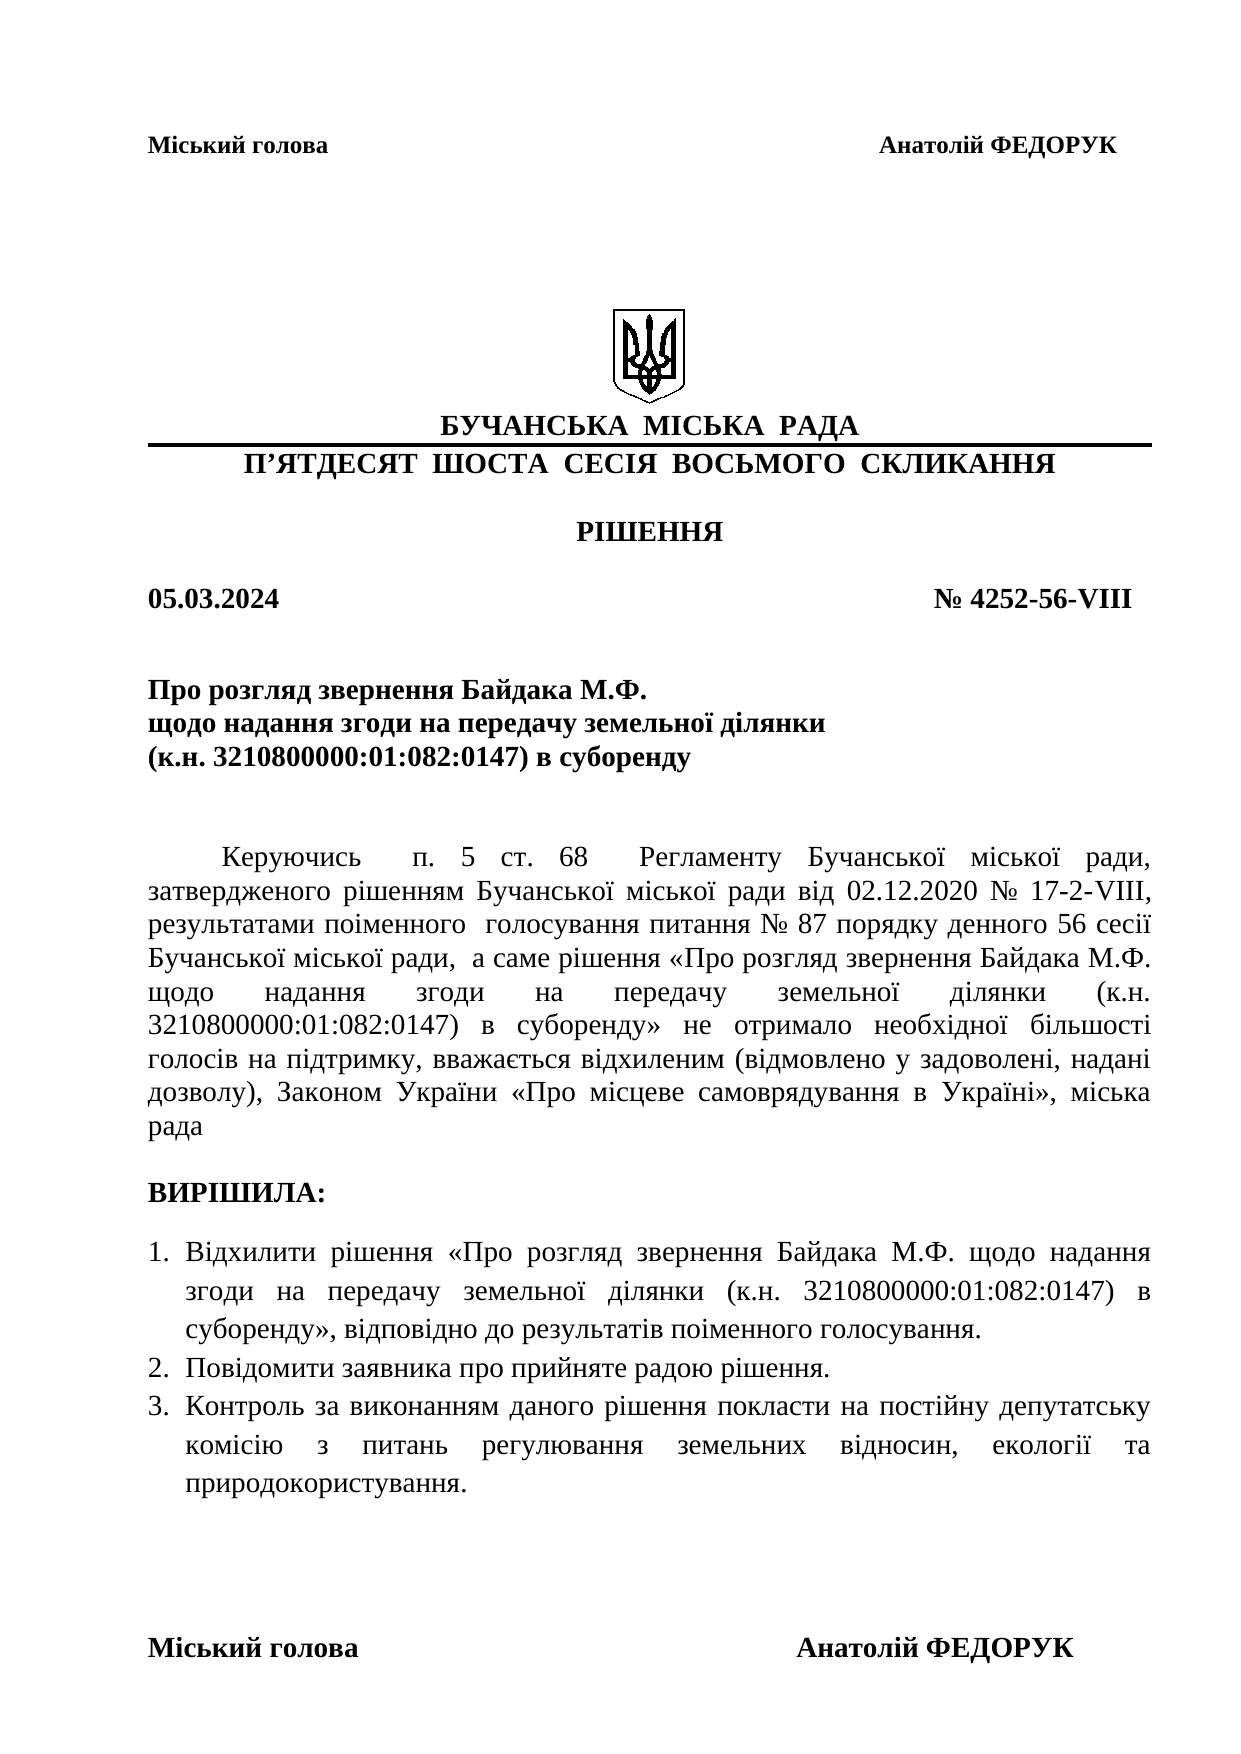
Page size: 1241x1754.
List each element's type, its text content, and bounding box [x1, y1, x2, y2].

text (к.н. 3210800000:01:082:0147) в суборенду [148, 739, 1152, 772]
list Відхилити рішення «Про розгляд звернення Байдака М.Ф. щодо надання згоди на передачу земельної ділянки (к.н. 3210800000:01:082:0147) в суборенду», відповідно до результатів поіменного голосування. [148, 1234, 1152, 1345]
text РІШЕННЯ [148, 514, 1152, 547]
list Повідомити заявника про прийняте радою рішення. [148, 1350, 1152, 1383]
list Контроль за виконанням даного рішення покласти на постійну депутатську комісію з питань регулювання земельних відносин, екології та природокористування. [148, 1388, 1152, 1499]
text БУЧАНСЬКА МІСЬКА РАДА [148, 408, 1152, 443]
text 05.03.2024 № 4252-56-VIІІ [148, 581, 1152, 614]
text щодо надання згоди на передачу земельної ділянки [148, 705, 1152, 739]
text Керуючись п. 5 ст. 68 Регламенту Бучанської міської ради, затвердженого рішенням Бучанської міської ради від 02.12.2020 № 17-2-VIII, результатами поіменного голосування питання № 87 порядку денного 56 сесії Бучанської міської ради, а саме рішення «Про розгляд звернення Байдака М.Ф. щодо надання згоди на передачу земельної ділянки (к.н. 3210800000:01:082:0147) в суборенду» не отримало необхідної більшості голосів на підтримку, вважається відхиленим (відмовлено у задоволені, надані дозволу), Законом України «Про місцеве самоврядування в Україні», міська рада [148, 839, 1152, 1141]
text Міський голова Анатолій ФЕДОРУК [148, 1631, 1152, 1664]
text П’ЯТДЕСЯТ ШОСТА СЕСІЯ ВОСЬМОГО СКЛИКАННЯ [148, 447, 1152, 480]
text ВИРІШИЛА: [148, 1175, 1152, 1208]
text Про розгляд звернення Байдака М.Ф. [148, 672, 1152, 705]
text Міський голова Анатолій ФЕДОРУК [148, 131, 1152, 159]
